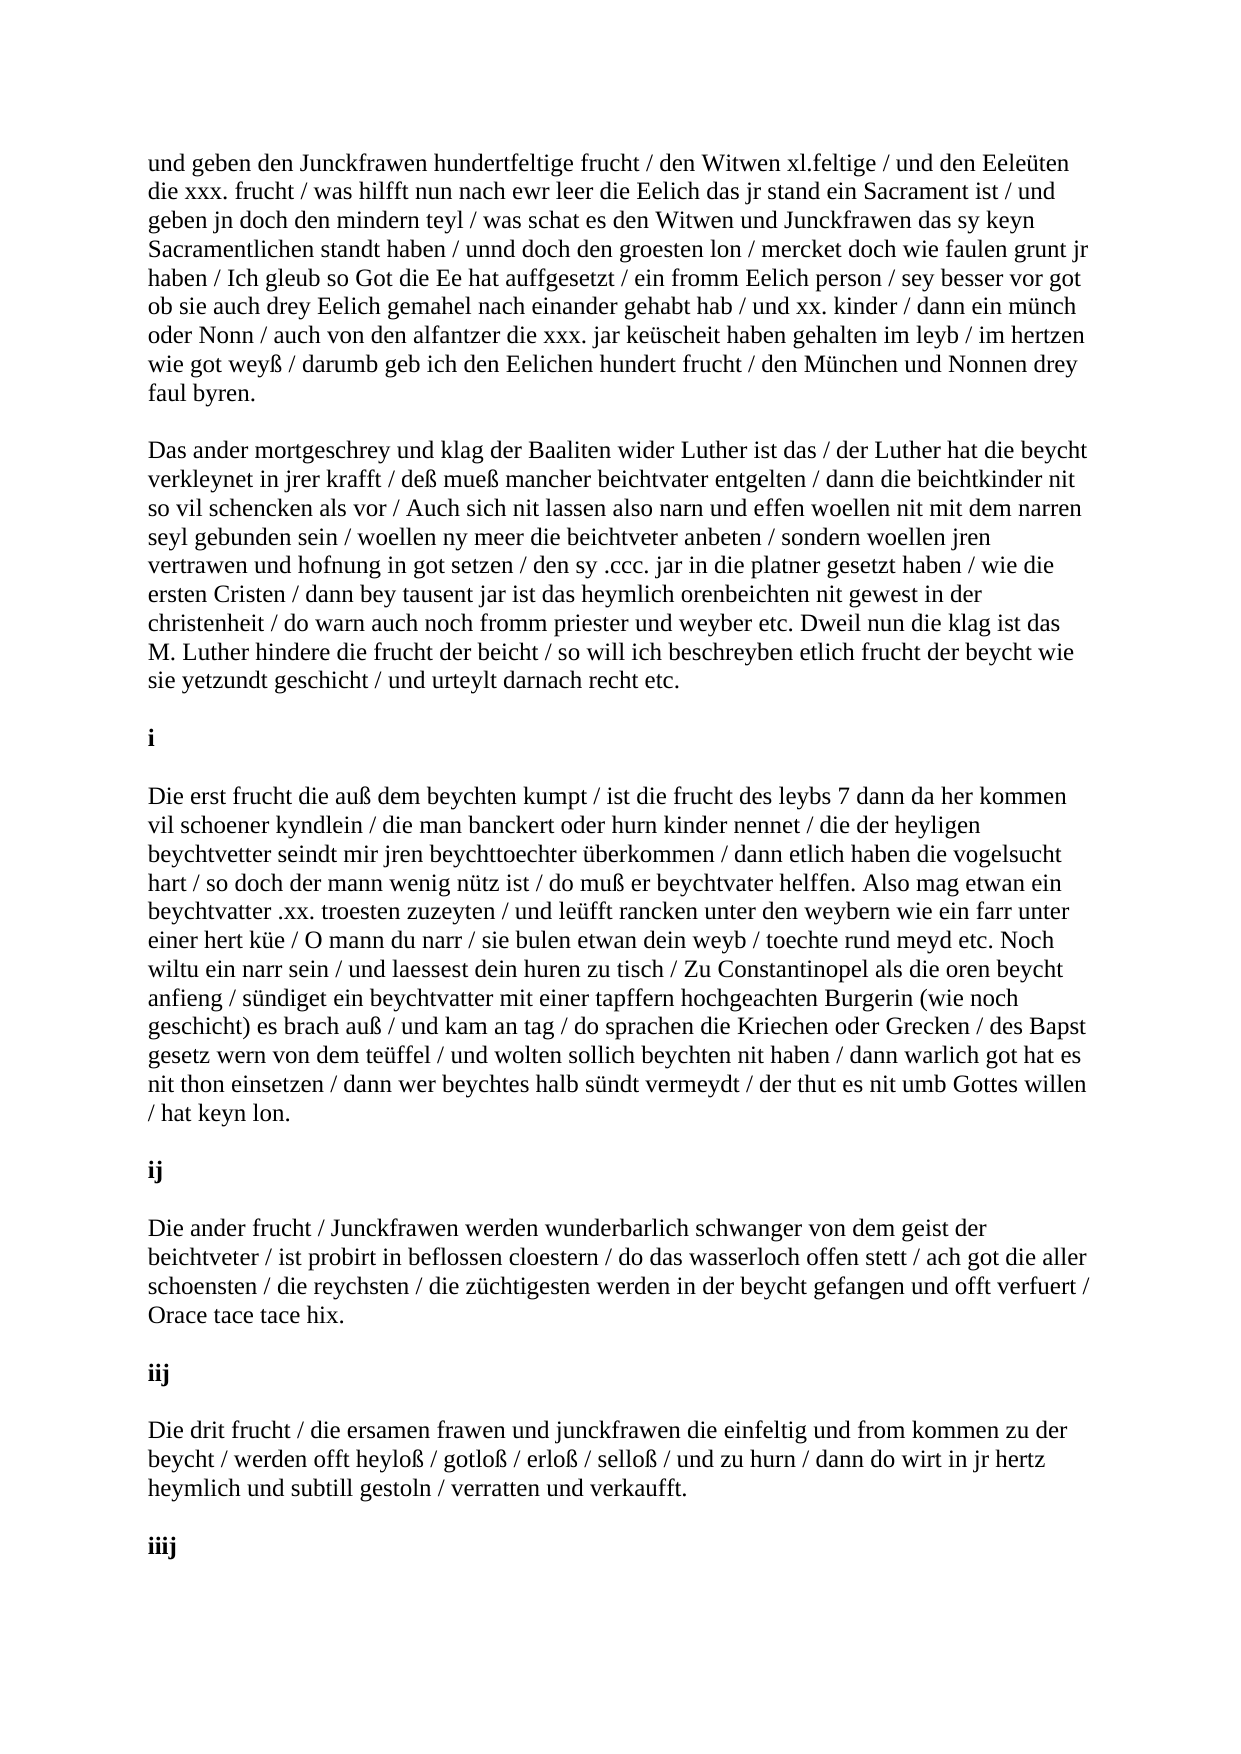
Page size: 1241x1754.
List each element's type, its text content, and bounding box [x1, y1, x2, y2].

text iiij [148, 1531, 1093, 1560]
text Die ander frucht / Junckfrawen werden wunderbarlich schwanger von dem geist der beichtveter / ist probirt in beflossen cloestern / do das wasserloch offen stett / ach got die aller schoensten / die reychsten / die züchtigesten werden in der beycht gefangen und offt verfuert / Orace tace tace hix. [148, 1213, 1093, 1328]
text Das ander mortgeschrey und klag der Baaliten wider Luther ist das / der Luther hat die beycht verkleynet in jrer krafft / deß mueß mancher beichtvater entgelten / dann die beichtkinder nit so vil schencken als vor / Auch sich nit lassen also narn und effen woellen nit mit dem narren seyl gebunden sein / woellen ny meer die beichtveter anbeten / sondern woellen jren vertrawen und hofnung in got setzen / den sy .ccc. jar in die platner gesetzt haben / wie die ersten Cristen / dann bey tausent jar ist das heymlich orenbeichten nit gewest in der christenheit / do warn auch noch fromm priester und weyber etc. Dweil nun die klag ist das M. Luther hindere die frucht der beicht / so will ich beschreyben etlich frucht der beycht wie sie yetzundt geschicht / und urteylt darnach recht etc. [148, 436, 1093, 694]
text Die erst frucht die auß dem beychten kumpt / ist die frucht des leybs 7 dann da her kommen vil schoener kyndlein / die man banckert oder hurn kinder nennet / die der heyligen beychtvetter seindt mir jren beychttoechter überkommen / dann etlich haben die vogelsucht hart / so doch der mann wenig nütz ist / do muß er beychtvater helffen. Also mag etwan ein beychtvatter .xx. troesten zuzeyten / und leüfft rancken unter den weybern wie ein farr unter einer hert küe / O mann du narr / sie bulen etwan dein weyb / toechte rund meyd etc. Noch wiltu ein narr sein / und laessest dein huren zu tisch / Zu Constantinopel als die oren beycht anfieng / sündiget ein beychtvatter mit einer tapffern hochgeachten Burgerin (wie noch geschicht) es brach auß / und kam an tag / do sprachen die Kriechen oder Grecken / des Bapst gesetz wern von dem teüffel / und wolten sollich beychten nit haben / dann warlich got hat es nit thon einsetzen / dann wer beychtes halb sündt vermeydt / der thut es nit umb Gottes willen / hat keyn lon. [148, 781, 1093, 1126]
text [148, 148, 1093, 406]
text ij [148, 1156, 1093, 1184]
text i [148, 723, 1093, 752]
text Die drit frucht / die ersamen frawen und junckfrawen die einfeltig und from kommen zu der beycht / werden offt heyloß / gotloß / erloß / selloß / und zu hurn / dann do wirt in jr hertz heymlich und subtill gestoln / verratten und verkaufft. [148, 1416, 1093, 1502]
text iij [148, 1358, 1093, 1386]
